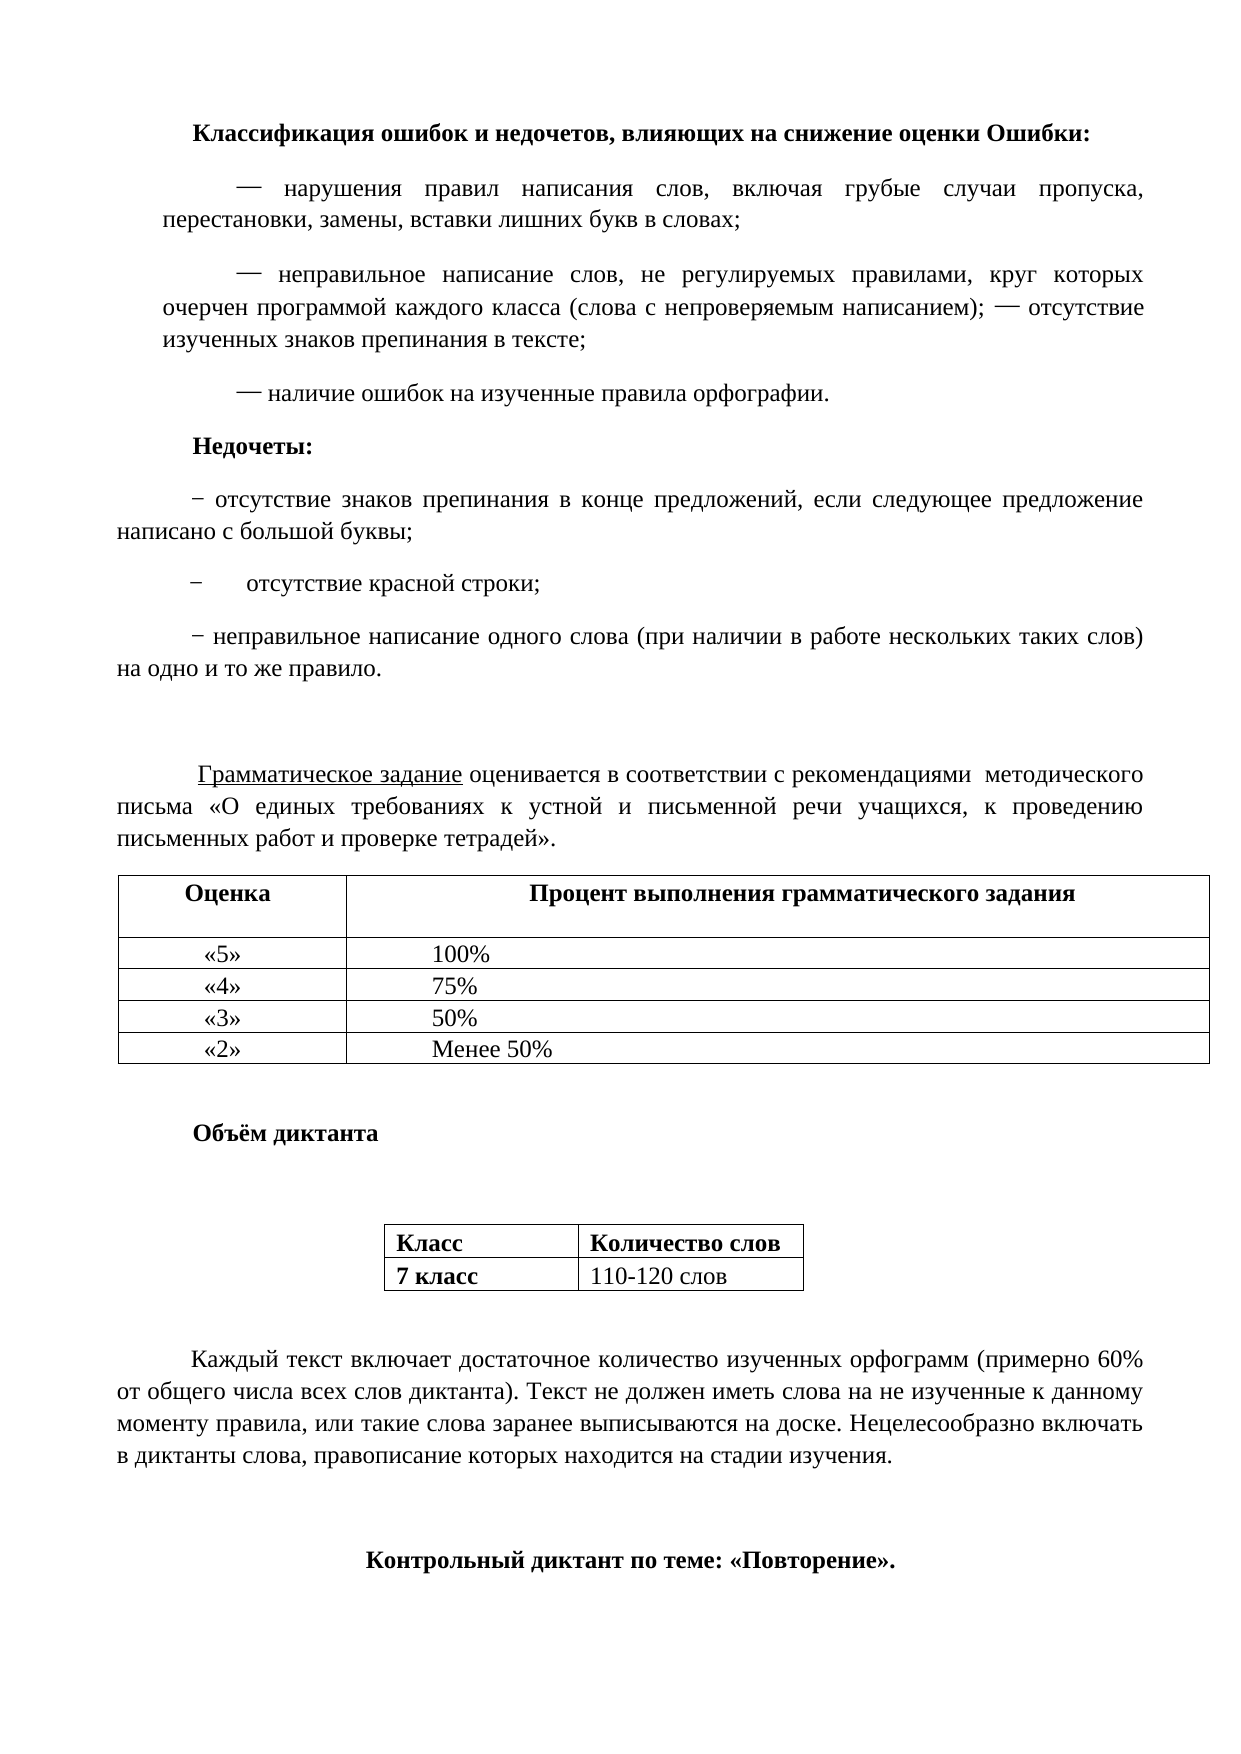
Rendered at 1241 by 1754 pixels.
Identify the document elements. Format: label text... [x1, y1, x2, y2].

text Классификация ошибок и недочетов, влияющих на снижение оценки Ошибки: [192, 118, 1139, 147]
table_header Оценка [119, 876, 346, 937]
text − отсутствие знаков препинания в конце предложений, если следующее предложение написано с большой буквы; [117, 484, 1144, 544]
table_cell «5» [119, 938, 346, 968]
text Грамматическое задание оценивается в соответствии с рекомендациями методического письма «О единых требованиях к устной и письменной речи учащихся, к проведению письменных работ и проверке тетрадей». [117, 759, 1144, 851]
subtitle Объём диктанта [192, 1118, 1139, 1147]
text − неправильное написание одного слова (при наличии в работе нескольких таких слов) на одно и то же правило. [117, 621, 1144, 682]
text Недочеты: [192, 431, 1139, 460]
table_cell 100% [347, 938, 1209, 968]
text ⎯ неправильное написание слов, не регулируемых правилами, круг которых очерчен программой каждого класса (слова с непроверяемым написанием); ⎯ отсутствие изученных знаков препинания в тексте; [162, 257, 1144, 353]
text ⎯ нарушения правил написания слов, включая грубые случаи пропуска, перестановки, замены, вставки лишних букв в словах; [162, 171, 1144, 233]
table_header Процент выполнения грамматического задания [347, 876, 1209, 937]
table_cell 75% [347, 969, 1209, 1000]
table_cell 50% [347, 1001, 1209, 1032]
text ⎯ наличие ошибок на изученные правила орфографии. [236, 377, 1144, 407]
table_cell «2» [119, 1033, 346, 1063]
table_header Класс [385, 1225, 578, 1257]
table_cell «4» [119, 969, 346, 1000]
table_cell 7 класс [385, 1258, 578, 1290]
table_cell Менее 50% [347, 1033, 1209, 1063]
table_header Количество слов [579, 1225, 803, 1257]
text Контрольный диктант по теме: «Повторение». [185, 1546, 1077, 1574]
text − отсутствие красной строки; [118, 568, 1152, 597]
table_cell 110-120 слов [579, 1258, 803, 1290]
text Каждый текст включает достаточное количество изученных орфограмм (примерно 60% от общего числа всех слов диктанта). Текст не должен иметь слова на не изученные к данному моменту правила, или такие слова заранее выписываются на доске. Нецелесообразно включать в диктанты слова, правописание которых находится на стадии изучения. [117, 1344, 1144, 1469]
table_cell «3» [119, 1001, 346, 1032]
